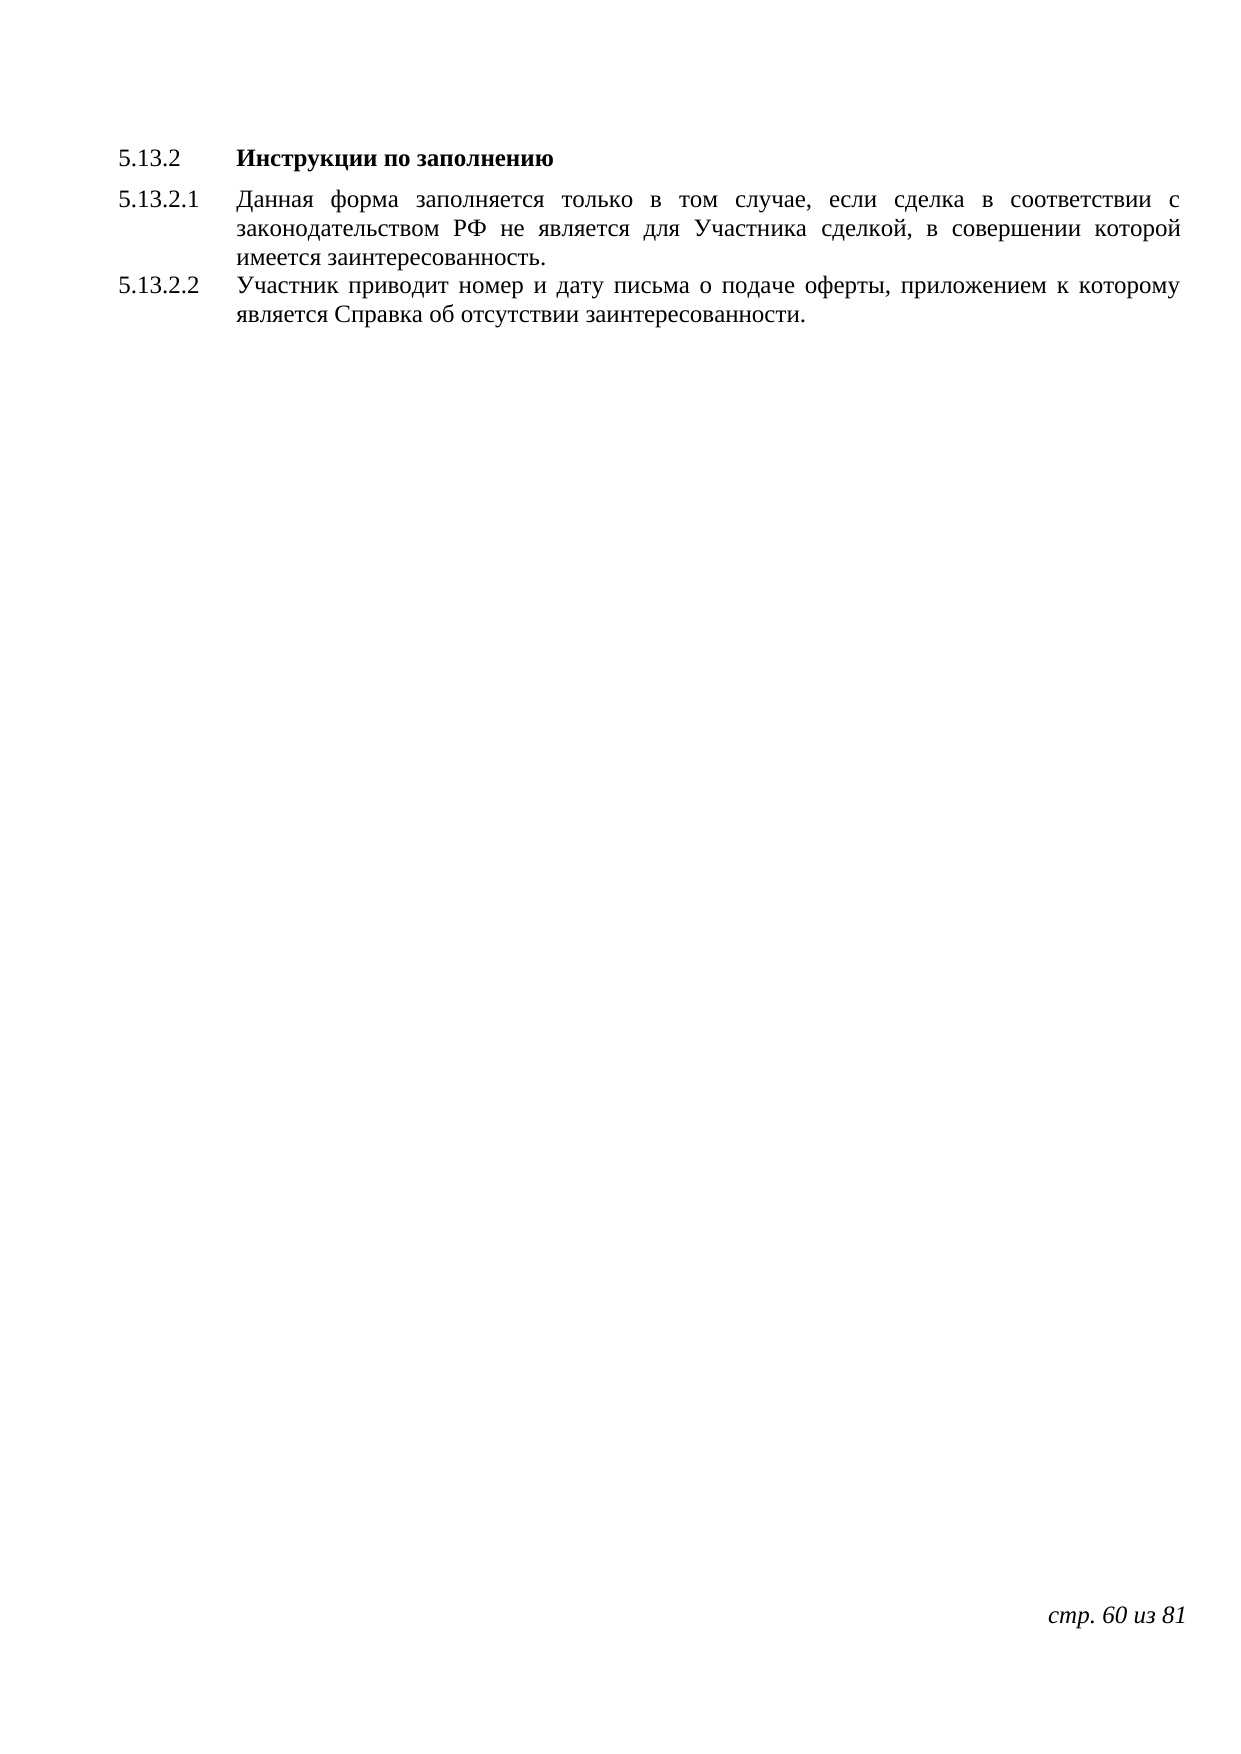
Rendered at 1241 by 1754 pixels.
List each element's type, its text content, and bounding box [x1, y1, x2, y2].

list Инструкции по заполнению [118, 143, 1181, 172]
list Участник приводит номер и дату письма о подаче оферты, приложением к которому является Справка об отсутствии заинтересованности. [118, 271, 1181, 328]
list Данная форма заполняется только в том случае, если сделка в соответствии с законодательством РФ не является для Участника сделкой, в совершении которой имеется заинтересованность. [118, 184, 1181, 271]
